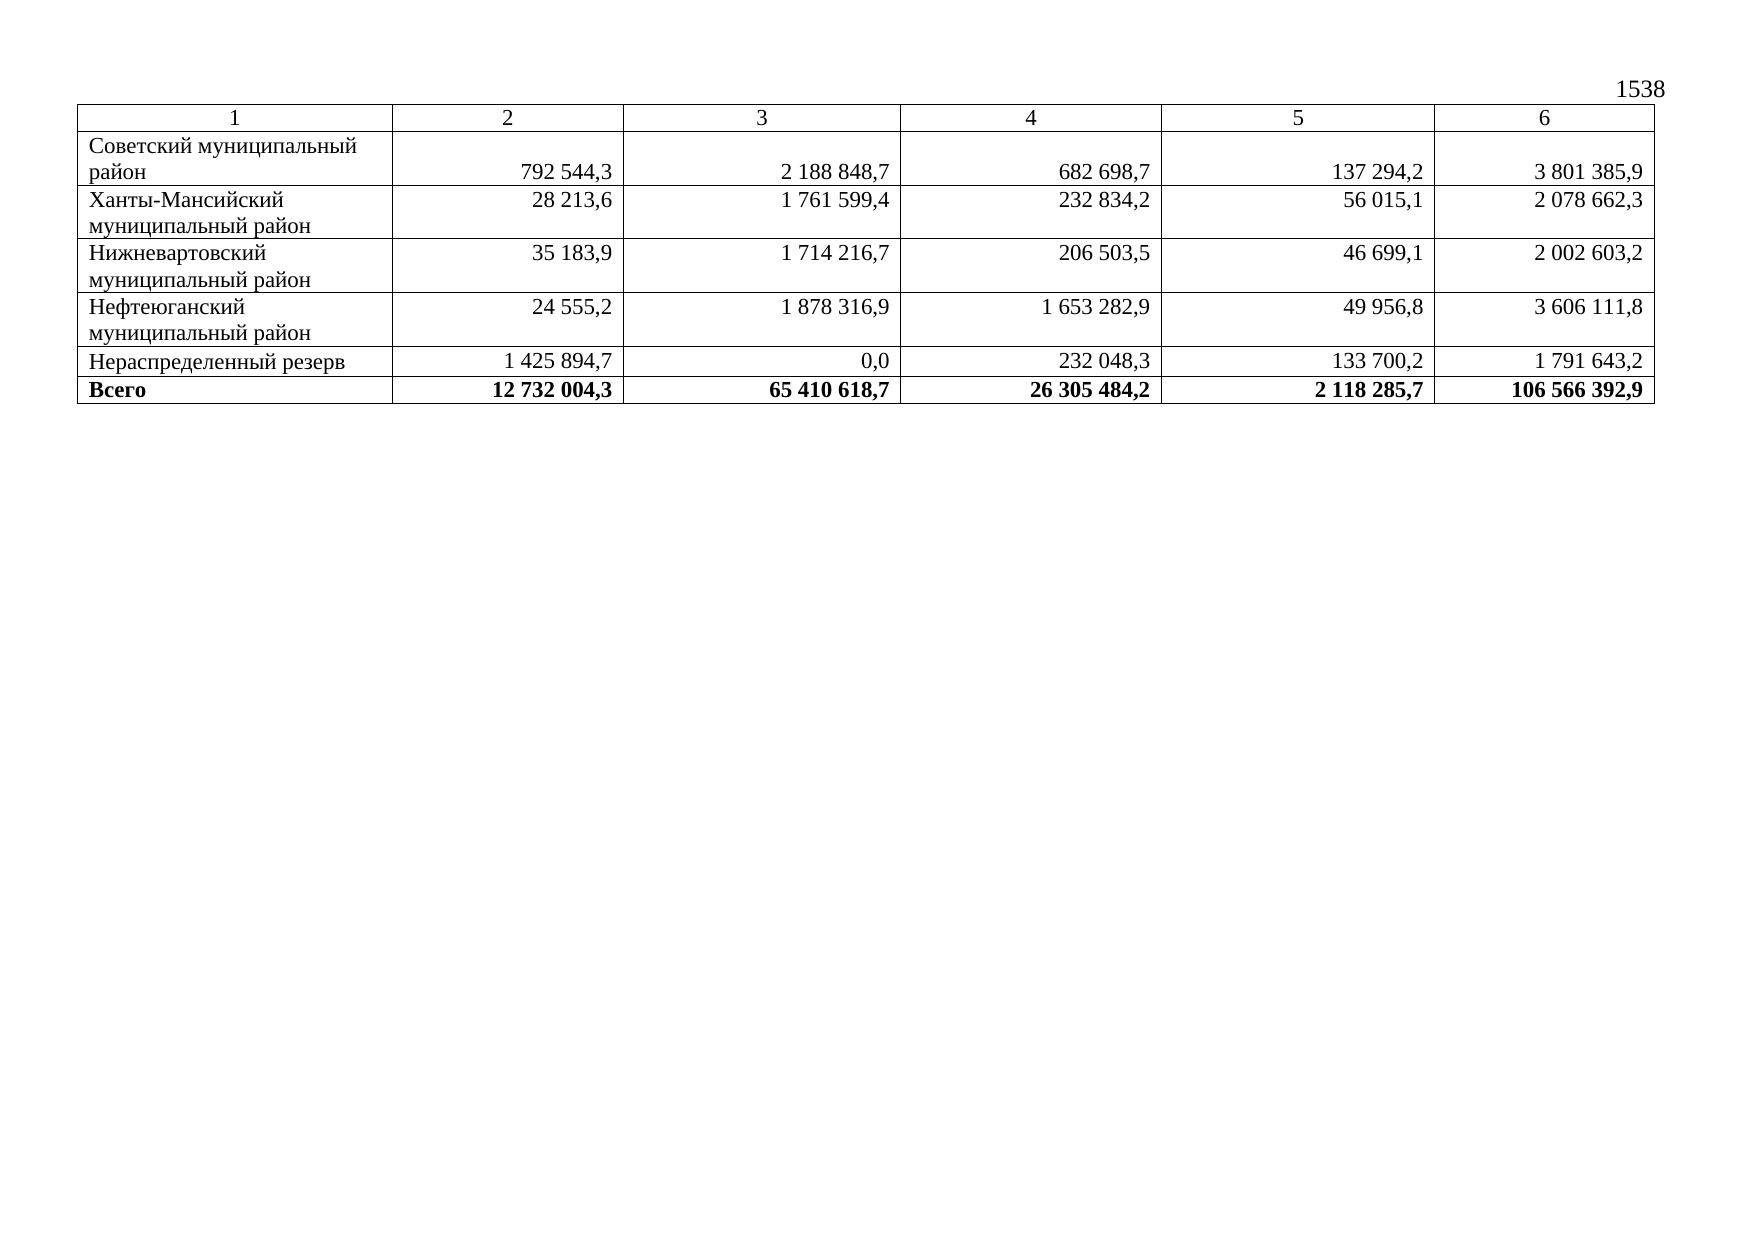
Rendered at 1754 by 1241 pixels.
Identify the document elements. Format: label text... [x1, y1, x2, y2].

table_header 6 [1435, 105, 1654, 131]
table_cell Нераспределенный резерв [78, 347, 392, 376]
table_cell 3 801 385,9 [1435, 132, 1654, 184]
table_header 2 [393, 105, 623, 131]
table_cell 26 305 484,2 [901, 377, 1161, 403]
table_header 1 [78, 105, 392, 131]
table_cell 49 956,8 [1162, 293, 1434, 346]
table_cell 792 544,3 [393, 132, 623, 184]
table_cell 232 048,3 [901, 347, 1161, 376]
table_cell 12 732 004,3 [393, 377, 623, 403]
table_cell 2 078 662,3 [1435, 186, 1654, 238]
table_cell 28 213,6 [393, 186, 623, 238]
table_cell Всего [78, 377, 392, 403]
table_cell 56 015,1 [1162, 186, 1434, 238]
table_cell 682 698,7 [901, 132, 1161, 184]
table_header 3 [624, 105, 900, 131]
table_cell 3 606 111,8 [1435, 293, 1654, 346]
table_cell 1 653 282,9 [901, 293, 1161, 346]
table_header 5 [1162, 105, 1434, 131]
table_cell 35 183,9 [393, 239, 623, 292]
table_cell 1 878 316,9 [624, 293, 900, 346]
table_cell 106 566 392,9 [1435, 377, 1654, 403]
table_cell 2 118 285,7 [1162, 377, 1434, 403]
table_cell 1 761 599,4 [624, 186, 900, 238]
table_cell 133 700,2 [1162, 347, 1434, 376]
table_cell 232 834,2 [901, 186, 1161, 238]
table_cell 1 791 643,2 [1435, 347, 1654, 376]
table_header 4 [901, 105, 1161, 131]
table_cell 65 410 618,7 [624, 377, 900, 403]
table_cell Советский муниципальный район [78, 132, 392, 184]
table_cell 1 425 894,7 [393, 347, 623, 376]
table_cell 24 555,2 [393, 293, 623, 346]
table_cell 1 714 216,7 [624, 239, 900, 292]
table_cell 46 699,1 [1162, 239, 1434, 292]
table_cell 137 294,2 [1162, 132, 1434, 184]
table_cell Нефтеюганский муниципальный район [78, 293, 392, 346]
table_cell 2 188 848,7 [624, 132, 900, 184]
table_cell 0,0 [624, 347, 900, 376]
table_cell 206 503,5 [901, 239, 1161, 292]
table_cell Ханты-Мансийский муниципальный район [78, 186, 392, 238]
table_cell 2 002 603,2 [1435, 239, 1654, 292]
table_cell Нижневартовский муниципальный район [78, 239, 392, 292]
